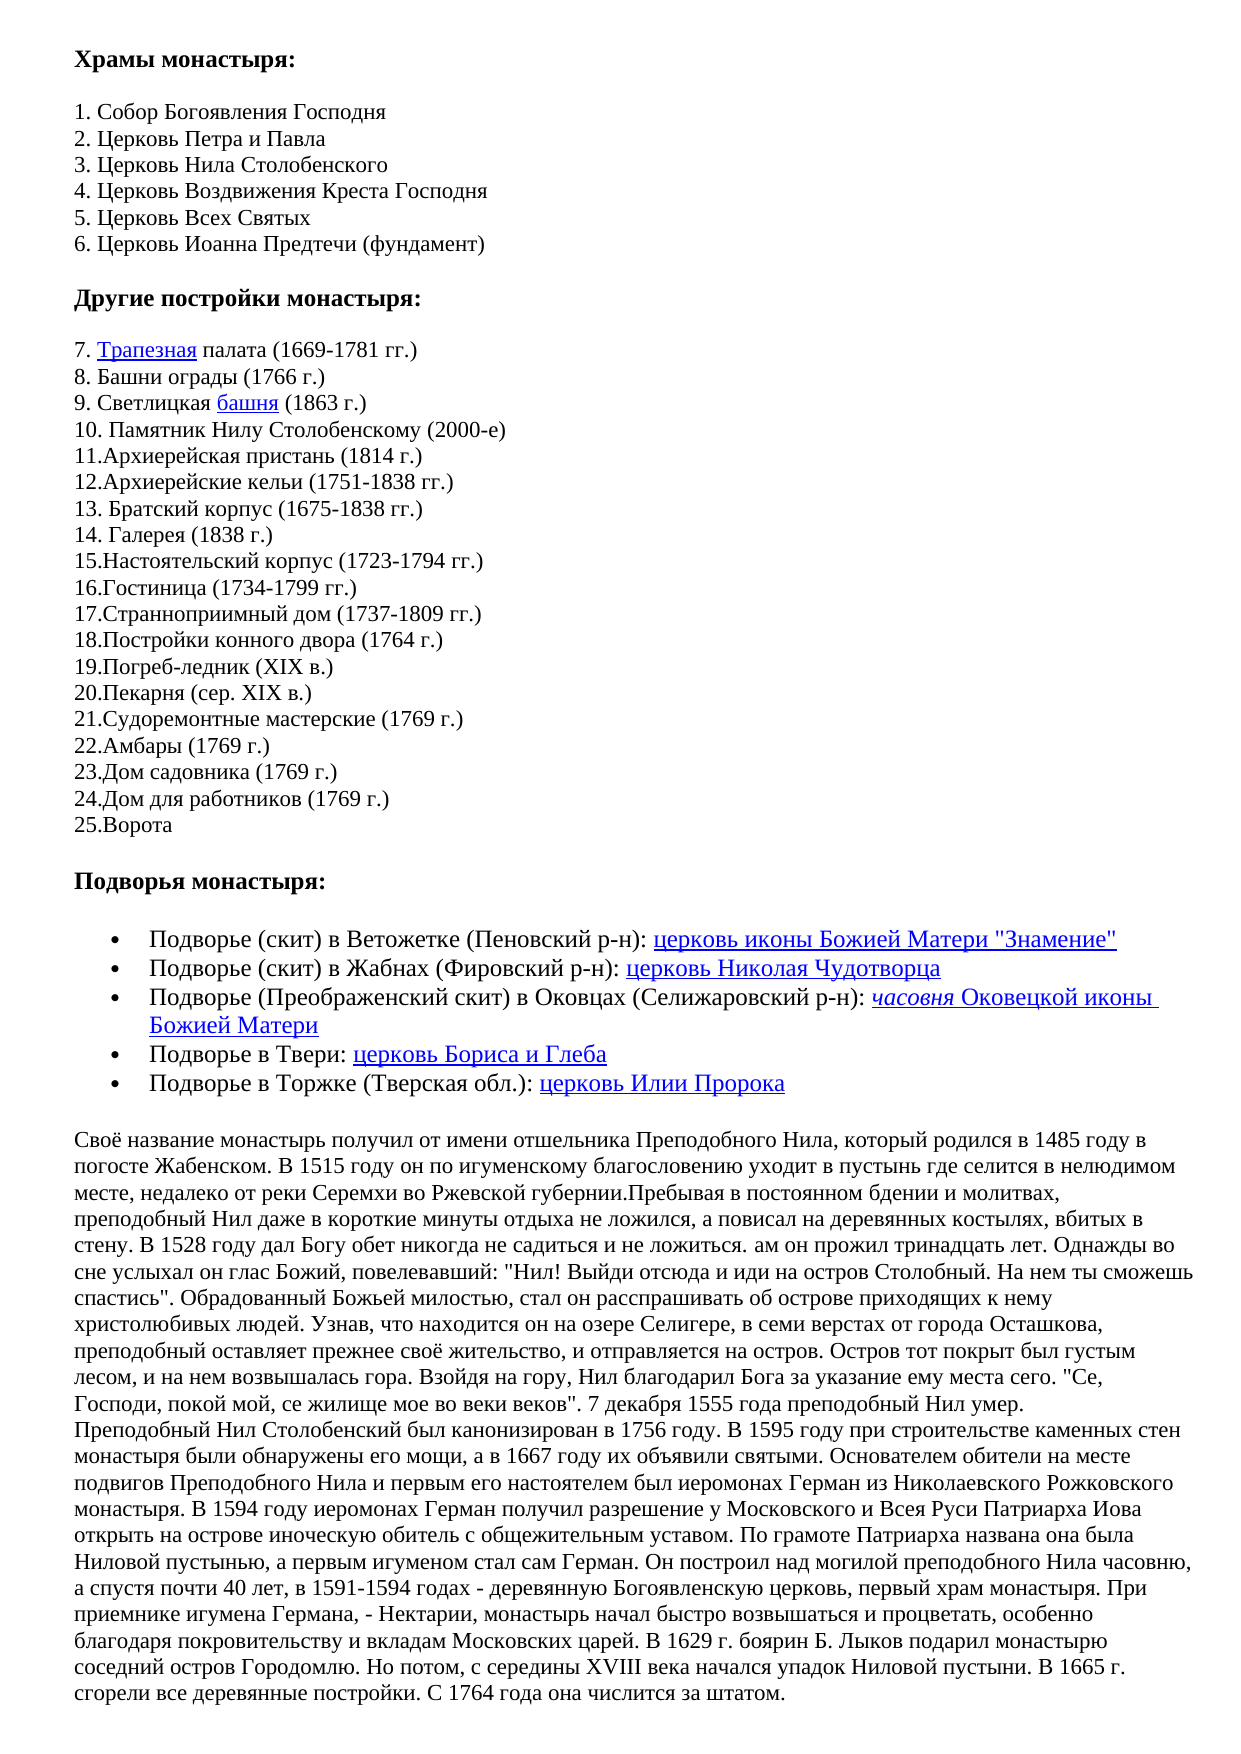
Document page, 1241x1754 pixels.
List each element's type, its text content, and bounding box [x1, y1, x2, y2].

text 7. Трапезная палата (1669-1781 гг.) 8. Башни ограды (1766 г.) 9. Светлицкая башня (1863 г.) 10. Памятник Нилу Столобенскому (2000-е) 11.Архиерейская пристань (1814 г.) 12.Архиерейские кельи (1751-1838 гг.) 13. Братский корпус (1675-1838 гг.) 14. Галерея (1838 г.) 15.Настоятельский корпус (1723-1794 гг.) 16.Гостиница (1734-1799 гг.) 17.Странноприимный дом (1737-1809 гг.) 18.Постройки конного двора (1764 г.) 19.Погреб-ледник (XIX в.) 20.Пекарня (сер. XIX в.) 21.Судоремонтные мастерские (1769 г.) 22.Амбары (1769 г.) 23.Дом садовника (1769 г.) 24.Дом для работников (1769 г.) 25.Ворота [74, 337, 1196, 837]
text Преподобный Нил Столобенский был канонизирован в 1756 году. В 1595 году при строительстве каменных стен монастыря были обнаружены его мощи, а в 1667 году их объявили святыми. Основателем обители на месте подвигов Преподобного Нила и первым его настоятелем был иеромонах Герман из Николаевского Рожковского монастыря. В 1594 году иеромонах Герман получил разрешение у Московского и Всея Руси Патриарха Иова открыть на острове иноческую обитель с общежительным уставом. По грамоте Патриарха названа она была Ниловой пустынью, а первым игуменом стал сам Герман. Он построил над могилой преподобного Нила часовню, а спустя почти 40 лет, в 1591-1594 годах - деревянную Богоявленскую церковь, первый храм монастыря. При приемнике игумена Германа, - Нектарии, монастырь начал быстро возвышаться и процветать, особенно благодаря покровительству и вкладам Московских царей. В 1629 г. боярин Б. Лыков подарил монастырю соседний остров Городомлю. Но потом, с середины XVIII века начался упадок Ниловой пустыни. В 1665 г. сгорели все деревянные постройки. С 1764 года она числится за штатом. [74, 1416, 1196, 1706]
list Подворье (скит) в Жабнах (Фировский р-н): церковь Николая Чудотворца [111, 953, 1196, 982]
text Своё название монастырь получил от имени отшельника Преподобного Нила, который родился в 1485 году в погосте Жабенском. В 1515 году он по игуменскому благословению уходит в пустынь где селится в нелюдимом месте, недалеко от реки Серемхи во Ржевской губернии.Пребывая в постоянном бдении и молитвах, преподобный Нил даже в короткие минуты отдыха не ложился, а повисал на деревянных костылях, вбитых в стену. В 1528 году дал Богу обет никогда не садиться и не ложиться. ам он прожил тринадцать лет. Однажды во сне услыхал он глас Божий, повелевавший: "Нил! Выйди отсюда и иди на остров Столобный. На нем ты сможешь спастись". Обрадованный Божьей милостью, стал он расспрашивать об острове приходящих к нему христолюбивых людей. Узнав, что находится он на озере Селигере, в семи верстах от города Осташкова, преподобный оставляет прежнее своё жительство, и отправляется на остров. Остров тот покрыт был густым лесом, и на нем возвышалась гора. Взойдя на гору, Нил благодарил Бога за указание ему места сего. "Се, Господи, покой мой, се жилище мое во веки веков". 7 декабря 1555 года преподобный Нил умер. [74, 1126, 1196, 1416]
text Другие постройки монастыря: [74, 283, 1196, 311]
list Подворье (Преображенский скит) в Оковцах (Селижаровский р-н): часовня Оковецкой иконы Божией Матери [111, 982, 1196, 1039]
list Подворье (скит) в Ветожетке (Пеновский р-н): церковь иконы Божией Матери "Знамение" [111, 924, 1196, 953]
list Подворье в Твери: церковь Бориса и Глеба [111, 1039, 1196, 1068]
text Подворья монастыря: [74, 866, 1196, 895]
text 1. Собор Богоявления Господня 2. Церковь Петра и Павла 3. Церковь Нила Столобенского 4. Церковь Воздвижения Креста Господня 5. Церковь Всех Святых 6. Церковь Иоанна Предтечи (фундамент) [74, 98, 1196, 256]
list Подворье в Торжке (Тверская обл.): церковь Илии Пророка [111, 1068, 1196, 1097]
text Храмы монастыря: [74, 44, 1196, 73]
